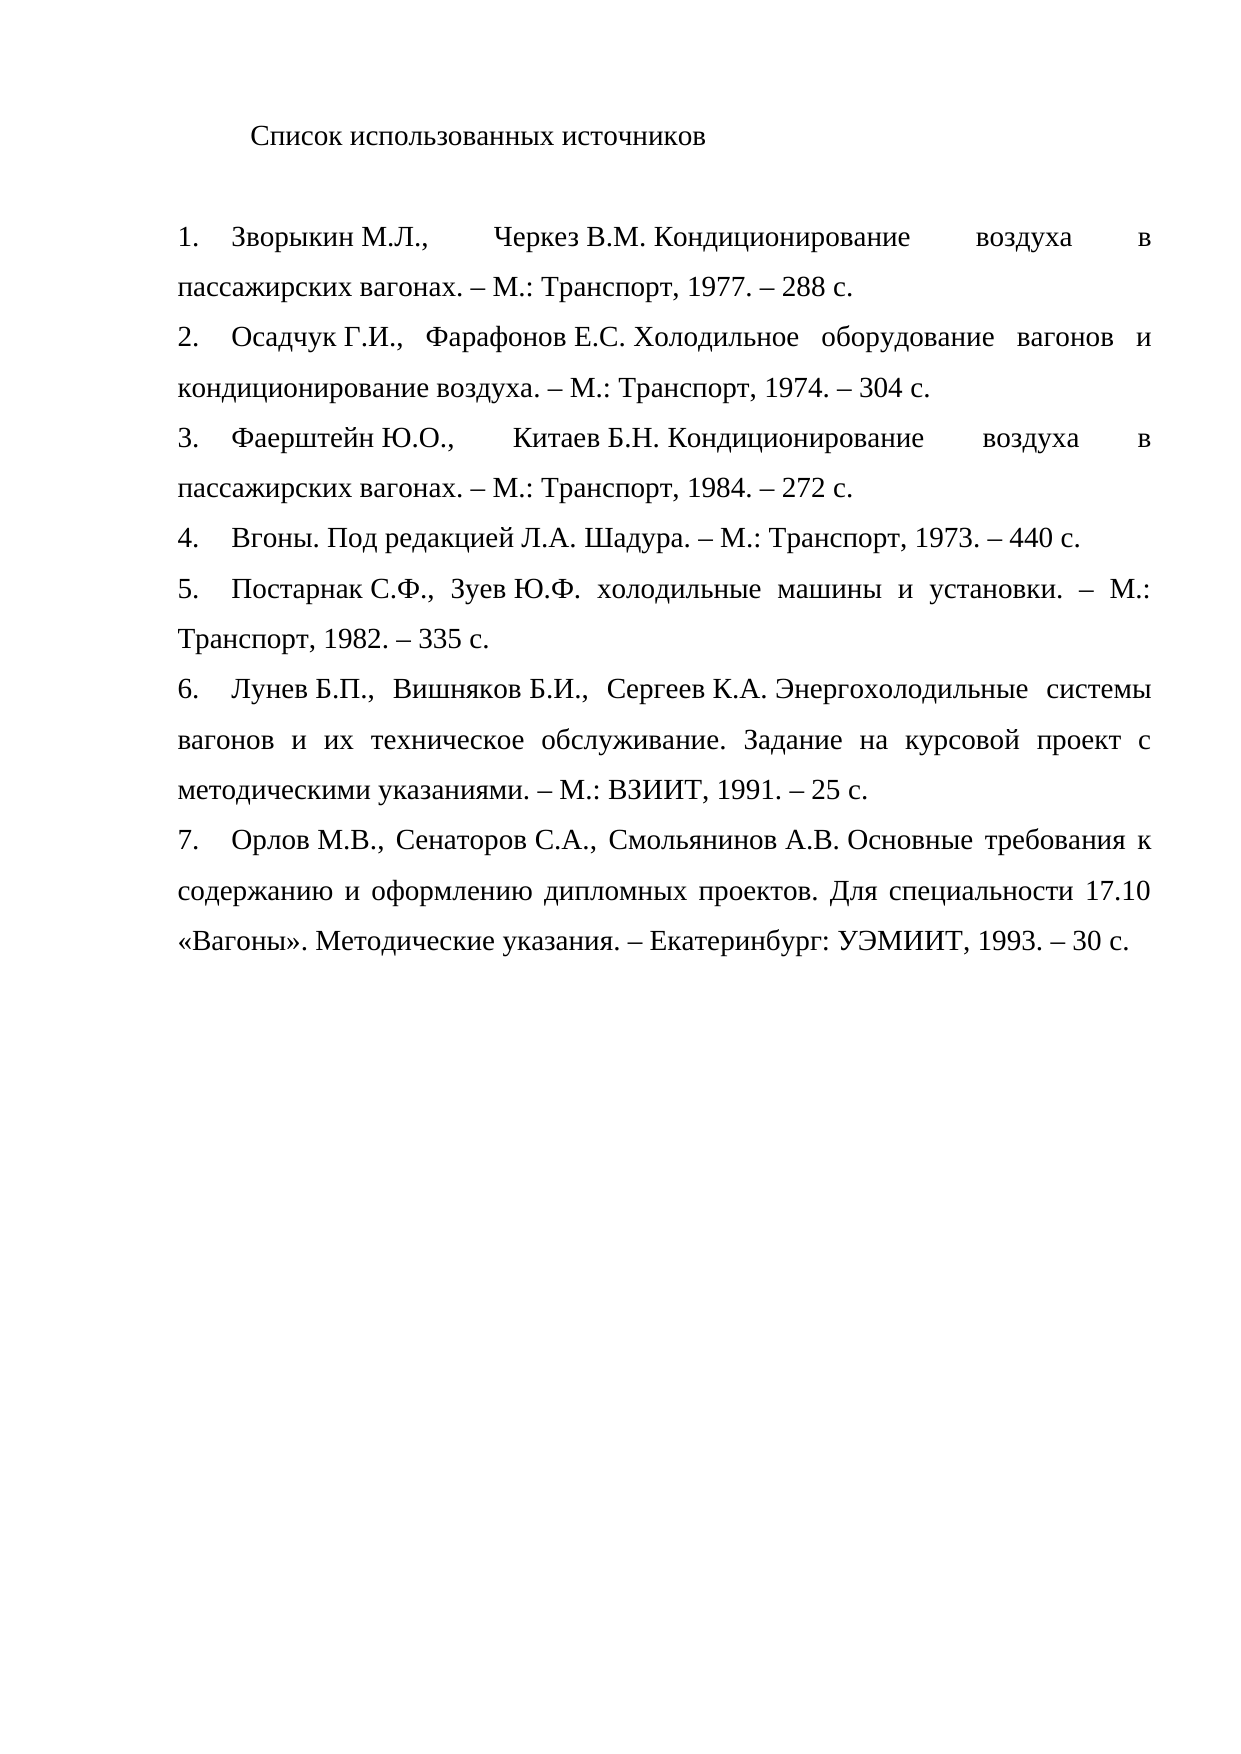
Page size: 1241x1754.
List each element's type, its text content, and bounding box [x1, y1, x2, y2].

text 4. Вгоны. Под редакцией Л.А. Шадура. – М.: Транспорт, 1973. – 440 с. [177, 521, 1152, 554]
text 7. Орлов М.В., Сенаторов С.А., Смольянинов А.В. Основные требования к содержанию и оформлению дипломных проектов. Для специальности 17.10 «Вагоны». Методические указания. – Екатеринбург: УЭМИИТ, 1993. – 30 с. [177, 822, 1152, 957]
text 3. Фаерштейн Ю.О., Китаев Б.Н. Кондиционирование воздуха в пассажирских вагонах. – М.: Транспорт, 1984. – 272 с. [177, 420, 1152, 504]
text 2. Осадчук Г.И., Фарафонов Е.С. Холодильное оборудование вагонов и кондиционирование воздуха. – М.: Транспорт, 1974. – 304 с. [177, 319, 1152, 403]
text 6. Лунев Б.П., Вишняков Б.И., Сергеев К.А. Энергохолодильные системы вагонов и их техническое обслуживание. Задание на курсовой проект с методическими указаниями. – М.: ВЗИИТ, 1991. – 25 с. [177, 672, 1152, 806]
text 5. Постарнак С.Ф., Зуев Ю.Ф. холодильные машины и установки. – М.: Транспорт, 1982. – 335 с. [177, 571, 1152, 655]
text Список использованных источников [177, 118, 1152, 152]
text 1. Зворыкин М.Л., Черкез В.М. Кондиционирование воздуха в пассажирских вагонах. – М.: Транспорт, 1977. – 288 с. [177, 219, 1152, 303]
